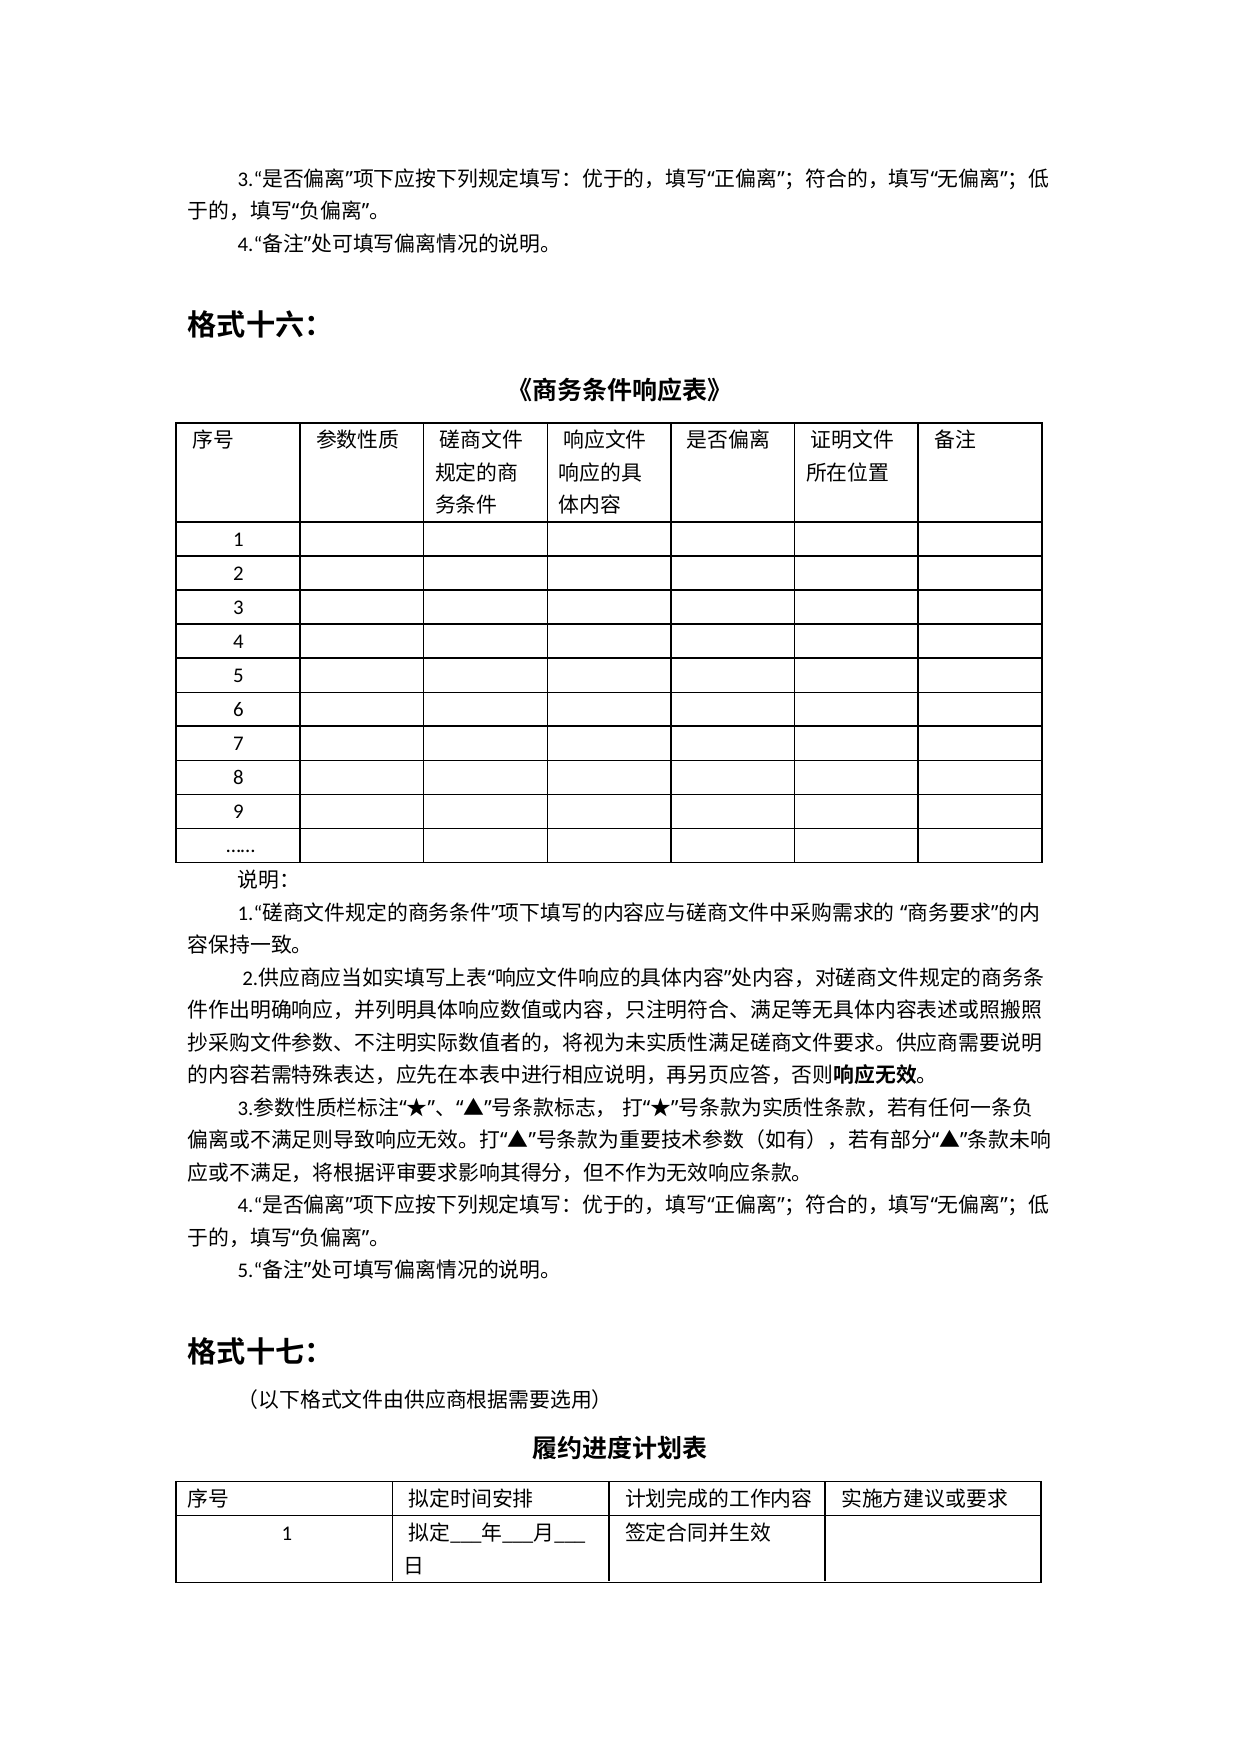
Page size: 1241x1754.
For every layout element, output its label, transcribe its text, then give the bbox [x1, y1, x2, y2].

table_cell [672, 557, 794, 589]
table_cell 8 [177, 761, 299, 793]
table_cell [301, 795, 423, 828]
table_cell [424, 557, 547, 589]
text 《商务条件响应表》 [187, 357, 1053, 422]
table_cell [301, 625, 423, 657]
table_cell [795, 795, 917, 828]
table_cell [548, 591, 670, 623]
table_cell [795, 625, 917, 657]
table_cell 6 [177, 693, 299, 725]
text 3.“是否偏离”项下应按下列规定填写：优于的，填写“正偏离”；符合的，填写“无偏离”；低于的，填写“负偏离”。 [187, 162, 1053, 227]
table_cell [301, 659, 423, 691]
table_cell [919, 659, 1041, 691]
table_cell [795, 693, 917, 725]
table_cell [919, 829, 1041, 862]
table_cell [301, 761, 423, 793]
table_cell [919, 795, 1041, 828]
table_cell [919, 625, 1041, 657]
table_cell 9 [177, 795, 299, 828]
table_cell [826, 1516, 1040, 1581]
table_header 序号 [177, 424, 299, 521]
table_header 是否偏离 [672, 424, 794, 521]
table_cell [424, 795, 547, 828]
table_cell [301, 727, 423, 759]
table_header 磋商文件规定的商务条件 [424, 424, 547, 521]
table_cell 拟定___年___月___日 [393, 1516, 608, 1581]
table_cell [672, 523, 794, 555]
text 3.参数性质栏标注“★”、“▲”号条款标志， 打“★”号条款为实质性条款，若有任何一条负偏离或不满足则导致响应无效。打“▲”号条款为重要技术参数（如有），若有部分“▲”条款未响应或不满足，将根据评审要求影响其得分，但不作为无效响应条款。 [187, 1091, 1053, 1188]
table_cell [672, 727, 794, 759]
table_cell [424, 761, 547, 793]
table_cell 签定合同并生效 [610, 1516, 824, 1581]
table_cell [919, 591, 1041, 623]
table_cell [424, 693, 547, 725]
table_cell [672, 761, 794, 793]
table_header 拟定时间安排 [393, 1482, 608, 1515]
table_cell [548, 727, 670, 759]
table_header 备注 [919, 424, 1041, 521]
table_cell [301, 693, 423, 725]
table_cell 3 [177, 591, 299, 623]
table_header 证明文件所在位置 [795, 424, 917, 521]
text 2.供应商应当如实填写上表“响应文件响应的具体内容”处内容，对磋商文件规定的商务条件作出明确响应，并列明具体响应数值或内容，只注明符合、满足等无具体内容表述或照搬照抄采购文件参数、不注明实际数值者的，将视为未实质性满足磋商文件要求。供应商需要说明的内容若需特殊表达，应先在本表中进行相应说明，再另页应答，否则响应无效。 [187, 961, 1053, 1091]
table_cell [795, 829, 917, 862]
table_header 参数性质 [301, 424, 423, 521]
table_cell [548, 761, 670, 793]
table_cell [795, 761, 917, 793]
table_cell [795, 659, 917, 691]
text 5.“备注”处可填写偏离情况的说明。 [187, 1253, 1053, 1286]
table_cell [672, 829, 794, 862]
table_cell [548, 795, 670, 828]
table_cell [424, 727, 547, 759]
table_cell [424, 659, 547, 691]
table_cell 5 [177, 659, 299, 691]
text 说明： [187, 863, 1053, 896]
table_cell 7 [177, 727, 299, 759]
table_cell 1 [177, 1516, 392, 1581]
table_cell [548, 625, 670, 657]
text 格式十六： [187, 292, 1053, 357]
table_cell [548, 523, 670, 555]
table_cell [301, 829, 423, 862]
table_cell [672, 591, 794, 623]
table_cell 1 [177, 523, 299, 555]
table_cell [548, 693, 670, 725]
table_cell [672, 795, 794, 828]
text 履约进度计划表 [187, 1416, 1053, 1481]
table_cell [424, 625, 547, 657]
table_header 序号 [177, 1482, 392, 1515]
table_header 响应文件响应的具体内容 [548, 424, 670, 521]
table_cell [424, 591, 547, 623]
table_cell [919, 761, 1041, 793]
table_cell [919, 727, 1041, 759]
table_cell [548, 557, 670, 589]
table_cell [548, 829, 670, 862]
table_cell [424, 829, 547, 862]
table_cell 4 [177, 625, 299, 657]
table_cell [919, 693, 1041, 725]
table_cell [795, 557, 917, 589]
table_cell …… [177, 829, 299, 862]
table_cell [795, 591, 917, 623]
table_cell [795, 727, 917, 759]
table_header 计划完成的工作内容 [610, 1482, 824, 1515]
table_cell [919, 523, 1041, 555]
text 4.“是否偏离”项下应按下列规定填写：优于的，填写“正偏离”；符合的，填写“无偏离”；低于的，填写“负偏离”。 [187, 1188, 1053, 1253]
table_cell [672, 625, 794, 657]
text 4.“备注”处可填写偏离情况的说明。 [187, 227, 1053, 259]
table_cell [795, 523, 917, 555]
table_cell [424, 523, 547, 555]
text 格式十七： [187, 1318, 1053, 1383]
table_cell [672, 693, 794, 725]
text 1.“磋商文件规定的商务条件”项下填写的内容应与磋商文件中采购需求的 “商务要求”的内容保持一致。 [187, 896, 1053, 961]
table_cell [548, 659, 670, 691]
table_cell [919, 557, 1041, 589]
table_cell [301, 591, 423, 623]
table_cell [301, 523, 423, 555]
table_cell [301, 557, 423, 589]
text （以下格式文件由供应商根据需要选用） [187, 1383, 1053, 1416]
table_header 实施方建议或要求 [826, 1482, 1040, 1515]
table_cell [672, 659, 794, 691]
table_cell 2 [177, 557, 299, 589]
